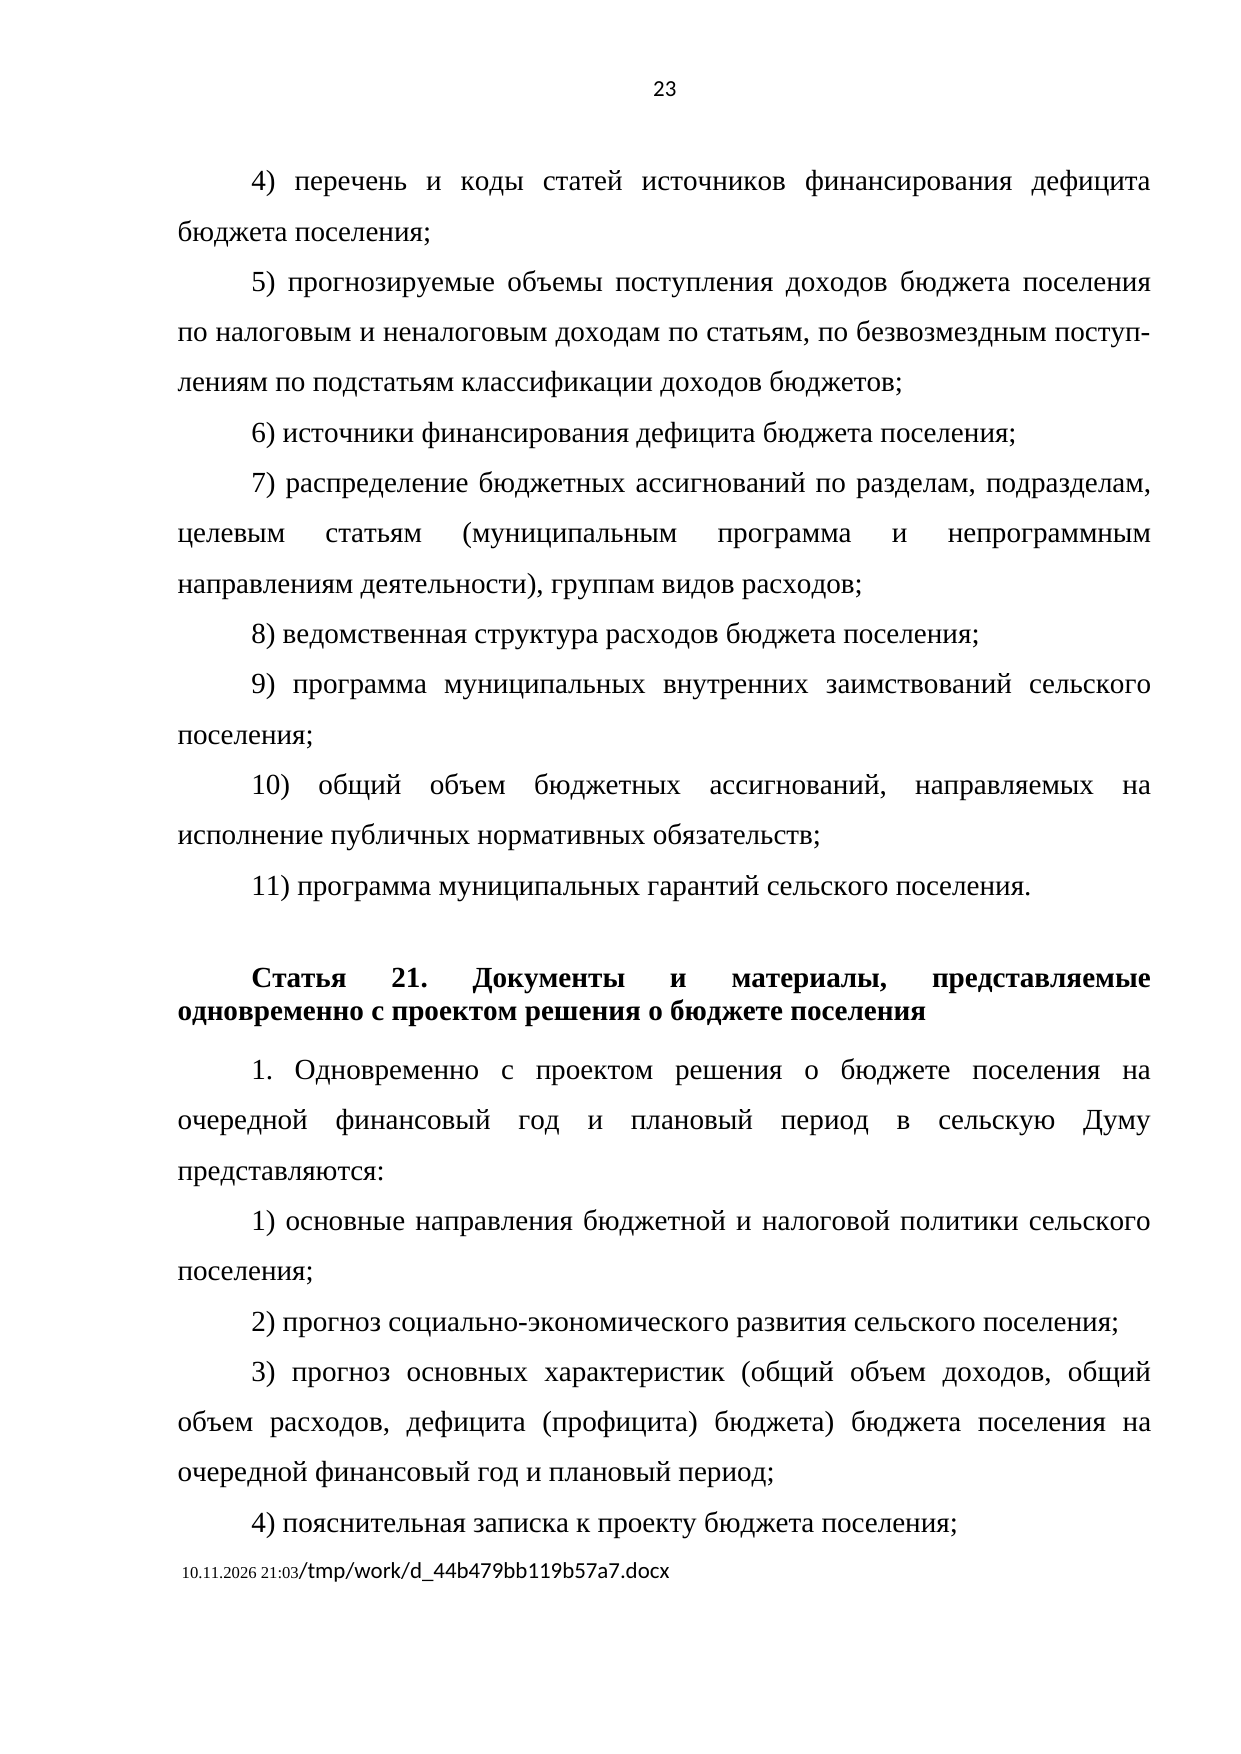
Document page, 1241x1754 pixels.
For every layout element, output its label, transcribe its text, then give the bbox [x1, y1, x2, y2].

text 6) источники финансирования дефицита бюджета поселения; [177, 415, 1152, 448]
text 11) программа муниципальных гарантий сельского поселения. [177, 868, 1152, 901]
text 8) ведомственная структура расходов бюджета поселения; [177, 616, 1152, 650]
text 4) пояснительная записка к проекту бюджета поселения; [177, 1505, 1152, 1538]
text 2) прогноз социально-экономического развития сельского поселения; [177, 1304, 1152, 1337]
text 9) программа муниципальных внутренних заимствований сельского поселения; [177, 666, 1152, 750]
text 1) основные направления бюджетной и налоговой политики сельского поселения; [177, 1203, 1152, 1287]
text Статья 21. Документы и материалы, представляемые одновременно с проектом решения о бюджете поселения [177, 960, 1152, 1027]
text 7) распределение бюджетных ассигнований по разделам, подразделам, целевым статьям (муниципальным программа и непрограммным направлениям деятельности), группам видов расходов; [177, 465, 1152, 599]
text 3) прогноз основных характеристик (общий объем доходов, общий объем расходов, дефицита (профицита) бюджета) бюджета поселения на очередной финансовый год и плановый период; [177, 1354, 1152, 1488]
text 4) перечень и коды статей источников финансирования дефицита бюджета поселения; [177, 163, 1152, 247]
text 1. Одновременно с проектом решения о бюджете поселения на очередной финансовый год и плановый период в сельскую Думу представляются: [177, 1052, 1152, 1186]
text 10) общий объем бюджетных ассигнований, направляемых на исполнение публичных нормативных обязательств; [177, 767, 1152, 851]
text 5) прогнозируемые объемы поступления доходов бюджета поселения по налоговым и неналоговым доходам по статьям, по безвозмездным поступ-лениям по подстатьям классификации доходов бюджетов; [177, 264, 1152, 398]
